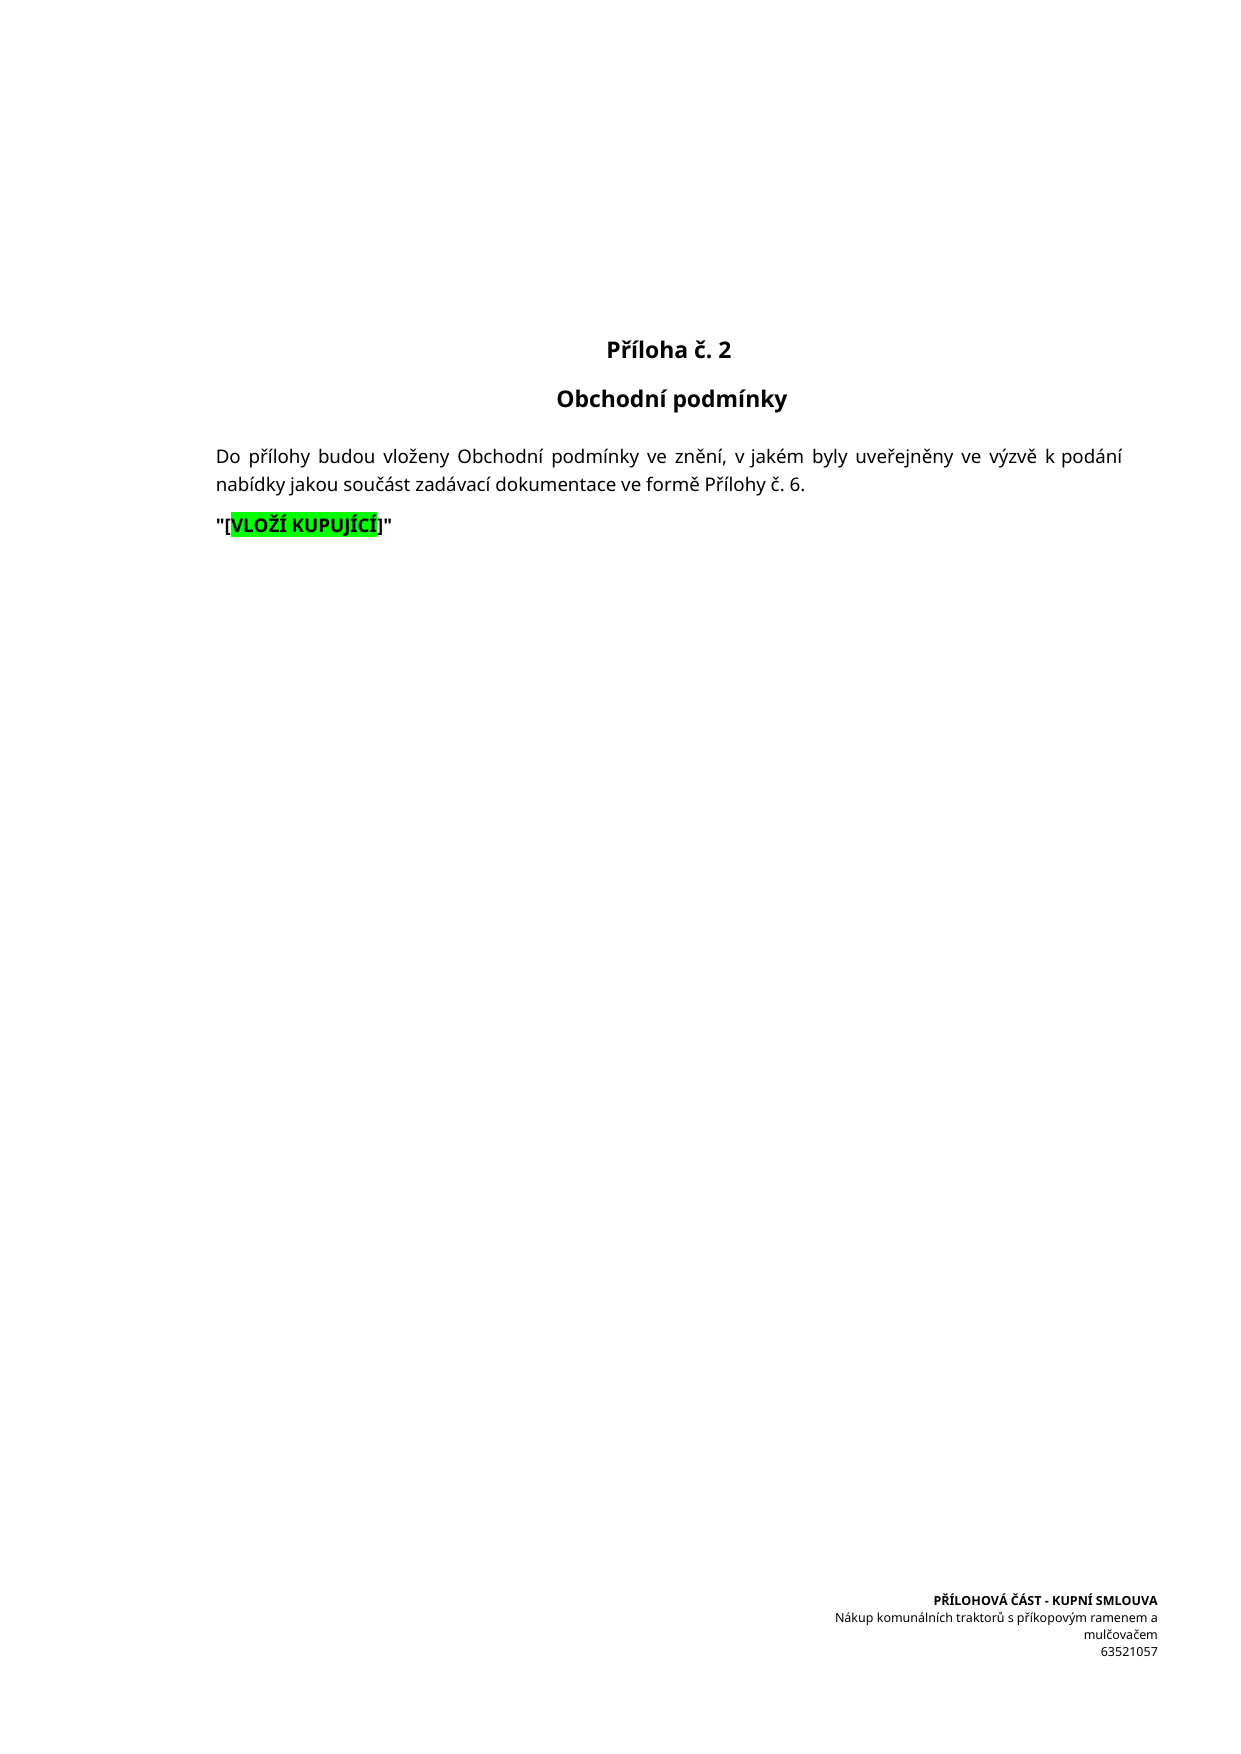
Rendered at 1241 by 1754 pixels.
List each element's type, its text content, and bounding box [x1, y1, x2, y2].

text Obchodní podmínky [216, 382, 1122, 414]
text Příloha č. 2 [216, 334, 1122, 365]
text Do přílohy budou vloženy Obchodní podmínky ve znění, v jakém byly uveřejněny ve výzvě k podání nabídky jakou součást zadávací dokumentace ve formě Přílohy č. 6. [216, 443, 1122, 497]
text "[VLOŽÍ KUPUJÍCÍ]" [377, 512, 1122, 537]
